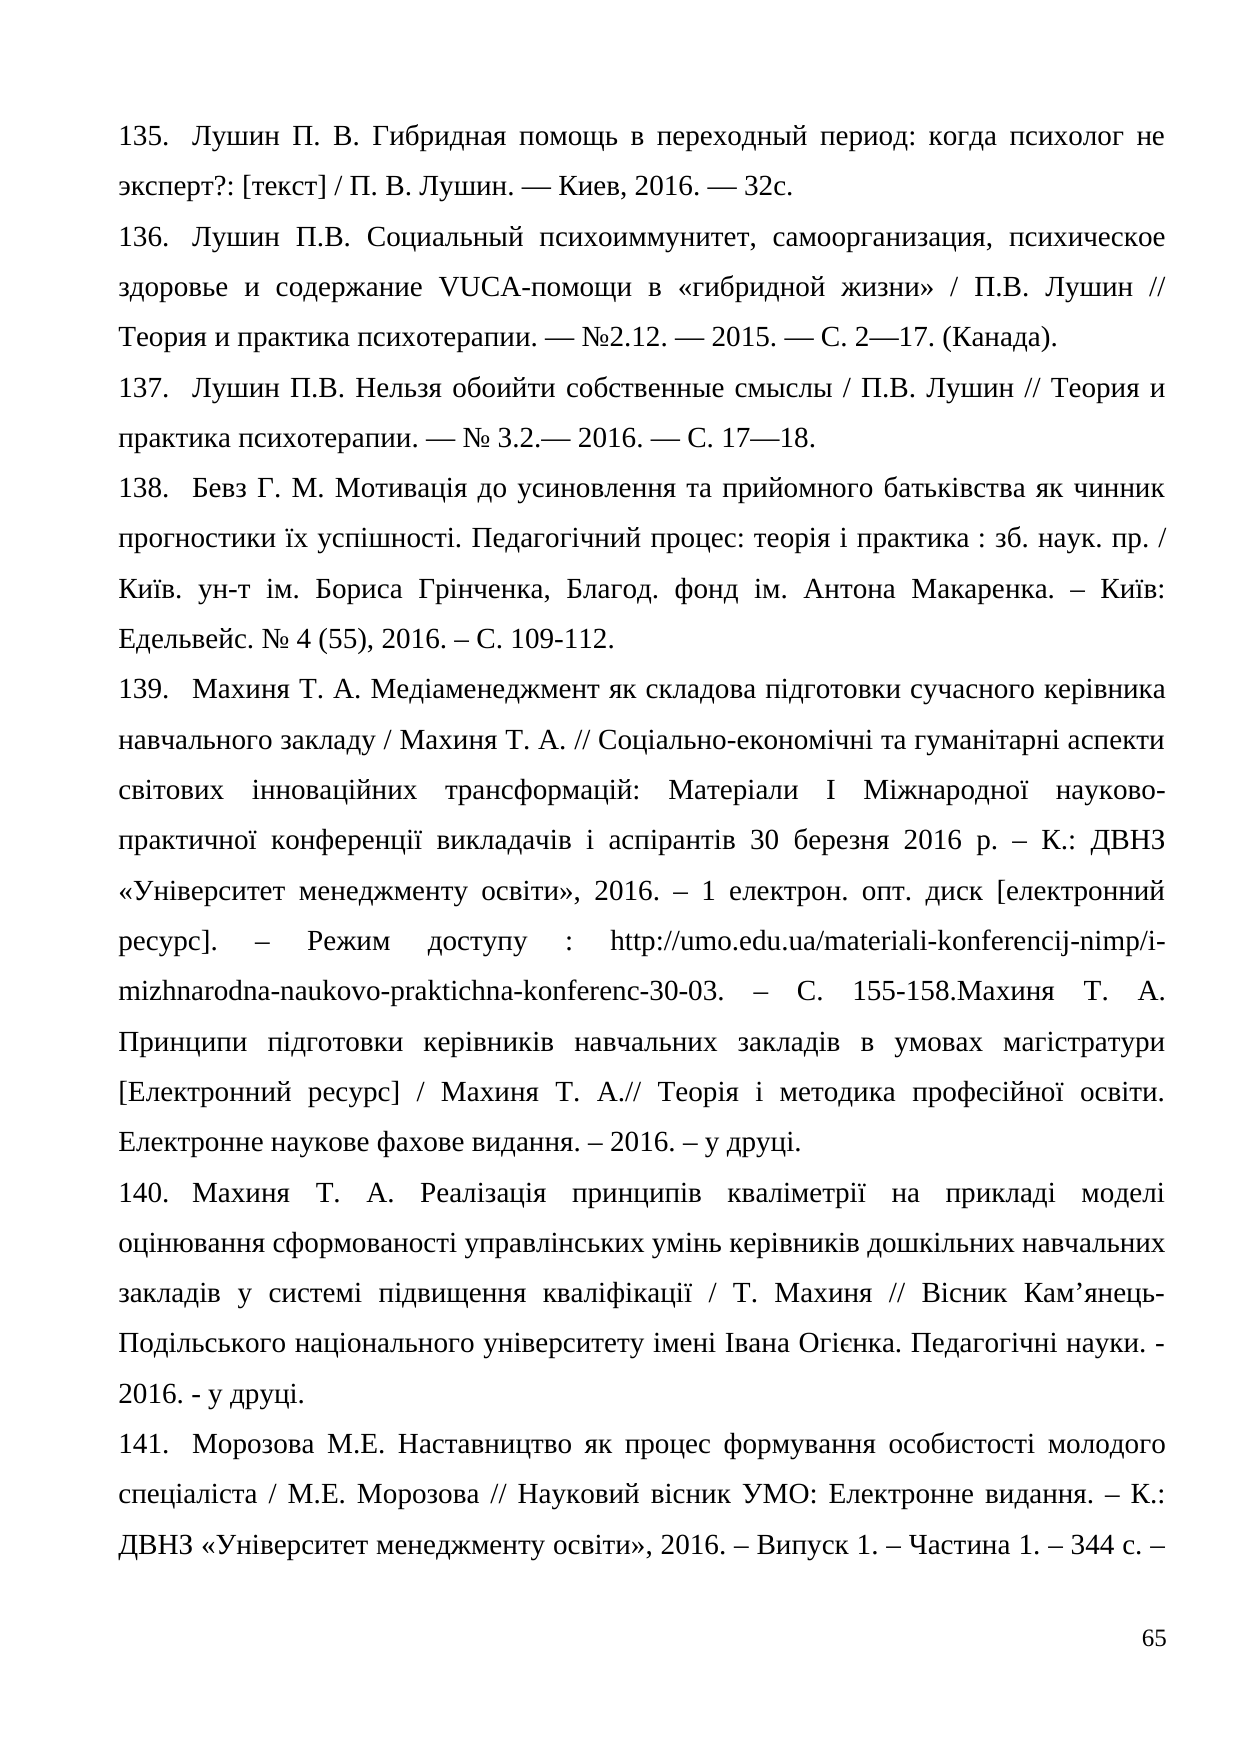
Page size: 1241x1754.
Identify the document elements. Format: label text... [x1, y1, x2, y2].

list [118, 1426, 1167, 1560]
list Бевз Г. М. Мотивація до усиновлення та прийомного батьківства як чинник прогностики їх успішності. Педагогічний процес: теорія і практика : зб. наук. пр. / Київ. ун-т ім. Бориса Грінченка, Благод. фонд ім. Антона Макаренка. – Київ: Едельвейс. № 4 (55), 2016. – С. 109-112. [118, 470, 1167, 655]
list Махиня Т. А. Медіаменеджмент як складова підготовки сучасного керівника навчального закладу / Махиня Т. А. // Соціально-економічні та гуманітарні аспекти світових інноваційних трансформацій: Матеріали І Міжнародної науково-практичної конференції викладачів і аспірантів 30 березня 2016 р. – К.: ДВНЗ «Університет менеджменту освіти», 2016. – 1 електрон. опт. диск [електронний ресурс]. – Режим доступу : http://umo.edu.ua/materiali-konferencij-nimp/i-mizhnarodna-naukovo-praktichna-konferenc-30-03. – С. 155-158.Махиня Т. А. Принципи підготовки керівників навчальних закладів в умовах магістратури [Електронний ресурс] / Махиня Т. А.// Теорія і методика професійної освіти. Електронне наукове фахове видання. – 2016. – у друці. [118, 672, 1167, 1158]
list Махиня Т. А. Реалізація принципів кваліметрії на прикладі моделі оцінювання сформованості управлінських умінь керівників дошкільних навчальних закладів у системі підвищення кваліфікації / Т. Махиня // Вісник Кам’янець-Подільського національного університету імені Івана Огієнка. Педагогічні науки. - 2016. - у друці. [118, 1175, 1167, 1409]
list Лушин П.В. Нельзя обоийти собственные смыслы / П.В. Лушин // Теория и практика психотерапии. — № 3.2.— 2016. — С. 17—18. [118, 370, 1167, 453]
list Лушин П. В. Гибридная помощь в переходный период: когда психолог не эксперт?: [текст] / П. В. Лушин. — Киев, 2016. — 32с. [118, 118, 1167, 202]
list Лушин П.В. Социальный психоиммунитет, самоорганизация, психическое здоровье и содержание VUCA-помощи в «гибридной жизни» / П.В. Лушин // Теория и практика психотерапии. — №2.12. — 2015. — С. 2—17. (Канада). [118, 219, 1167, 353]
